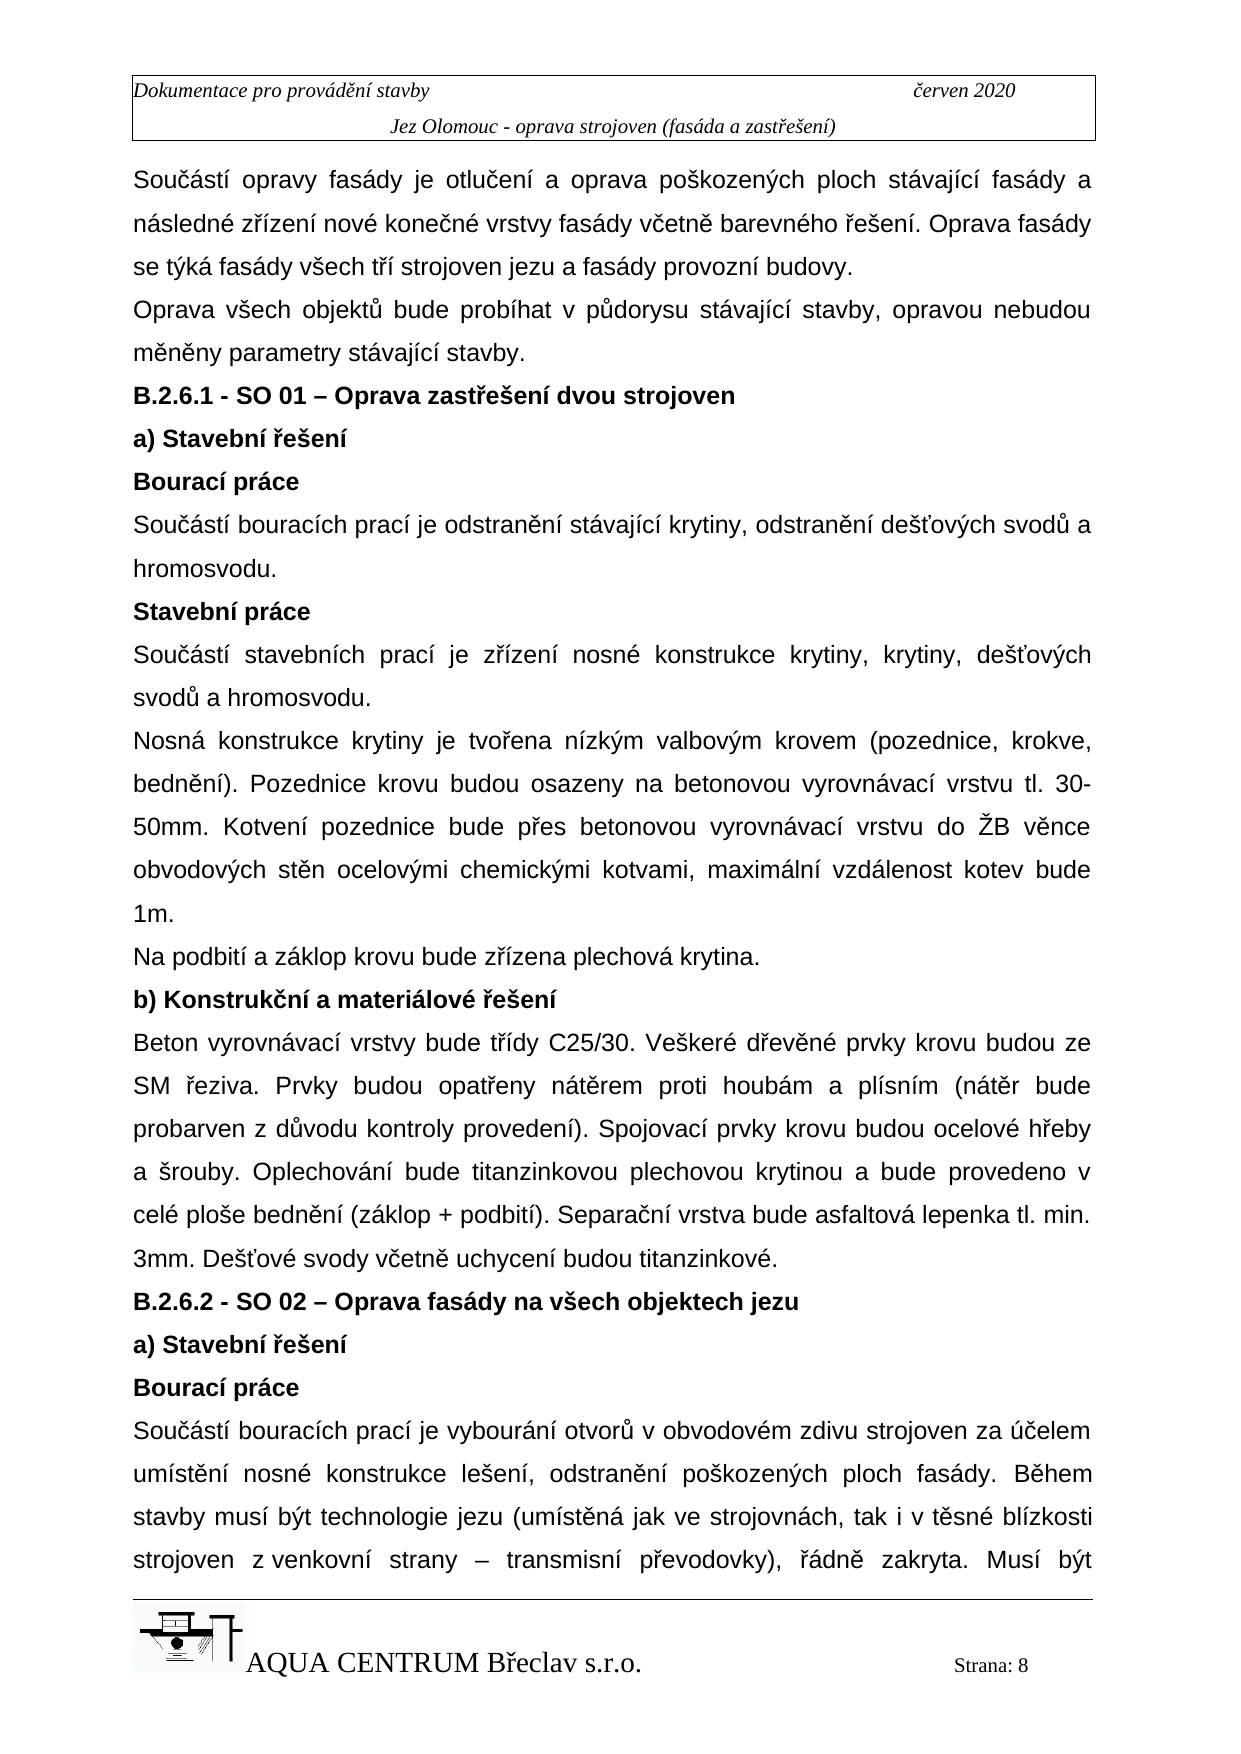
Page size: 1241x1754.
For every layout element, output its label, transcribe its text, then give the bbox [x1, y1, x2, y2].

text Bourací práce [133, 1373, 1093, 1402]
text Na podbití a záklop krovu bude zřízena plechová krytina. [133, 942, 1093, 970]
text b) Konstrukční a materiálové řešení [133, 985, 1093, 1013]
picture [132, 1602, 246, 1673]
text Nosná konstrukce krytiny je tvořena nízkým valbovým krovem (pozednice, krokve, bednění). Pozednice krovu budou osazeny na betonovou vyrovnávací vrstvu tl. 30-50mm. Kotvení pozednice bude přes betonovou vyrovnávací vrstvu do ŽB věnce obvodových stěn ocelovými chemickými kotvami, maximální vzdálenost kotev bude 1m. [133, 726, 1093, 927]
text a) Stavební řešení [133, 424, 1093, 453]
text Stavební práce [133, 597, 1093, 625]
text Oprava všech objektů bude probíhat v půdorysu stávající stavby, opravou nebudou měněny parametry stávající stavby. [133, 295, 1093, 367]
text B.2.6.1 - SO 01 – Oprava zastřešení dvou strojoven [133, 381, 1093, 410]
text Součástí stavebních prací je zřízení nosné konstrukce krytiny, krytiny, dešťových svodů a hromosvodu. [133, 640, 1093, 712]
text Bourací práce [133, 467, 1093, 496]
text Součástí opravy fasády je otlučení a oprava poškozených ploch stávající fasády a následné zřízení nové konečné vrstvy fasády včetně barevného řešení. Oprava fasády se týká fasády všech tří strojoven jezu a fasády provozní budovy. [133, 165, 1093, 280]
text a) Stavební řešení [133, 1330, 1093, 1358]
text B.2.6.2 - SO 02 – Oprava fasády na všech objektech jezu [133, 1287, 1093, 1315]
text Beton vyrovnávací vrstvy bude třídy C25/30. Veškeré dřevěné prvky krovu budou ze SM řeziva. Prvky budou opatřeny nátěrem proti houbám a plísním (nátěr bude probarven z důvodu kontroly provedení). Spojovací prvky krovu budou ocelové hřeby a šrouby. Oplechování bude titanzinkovou plechovou krytinou a bude provedeno v celé ploše bednění (záklop + podbití). Separační vrstva bude asfaltová lepenka tl. min. 3mm. Dešťové svody včetně uchycení budou titanzinkové. [133, 1028, 1093, 1272]
text Součástí bouracích prací je odstranění stávající krytiny, odstranění dešťových svodů a hromosvodu. [133, 510, 1093, 582]
